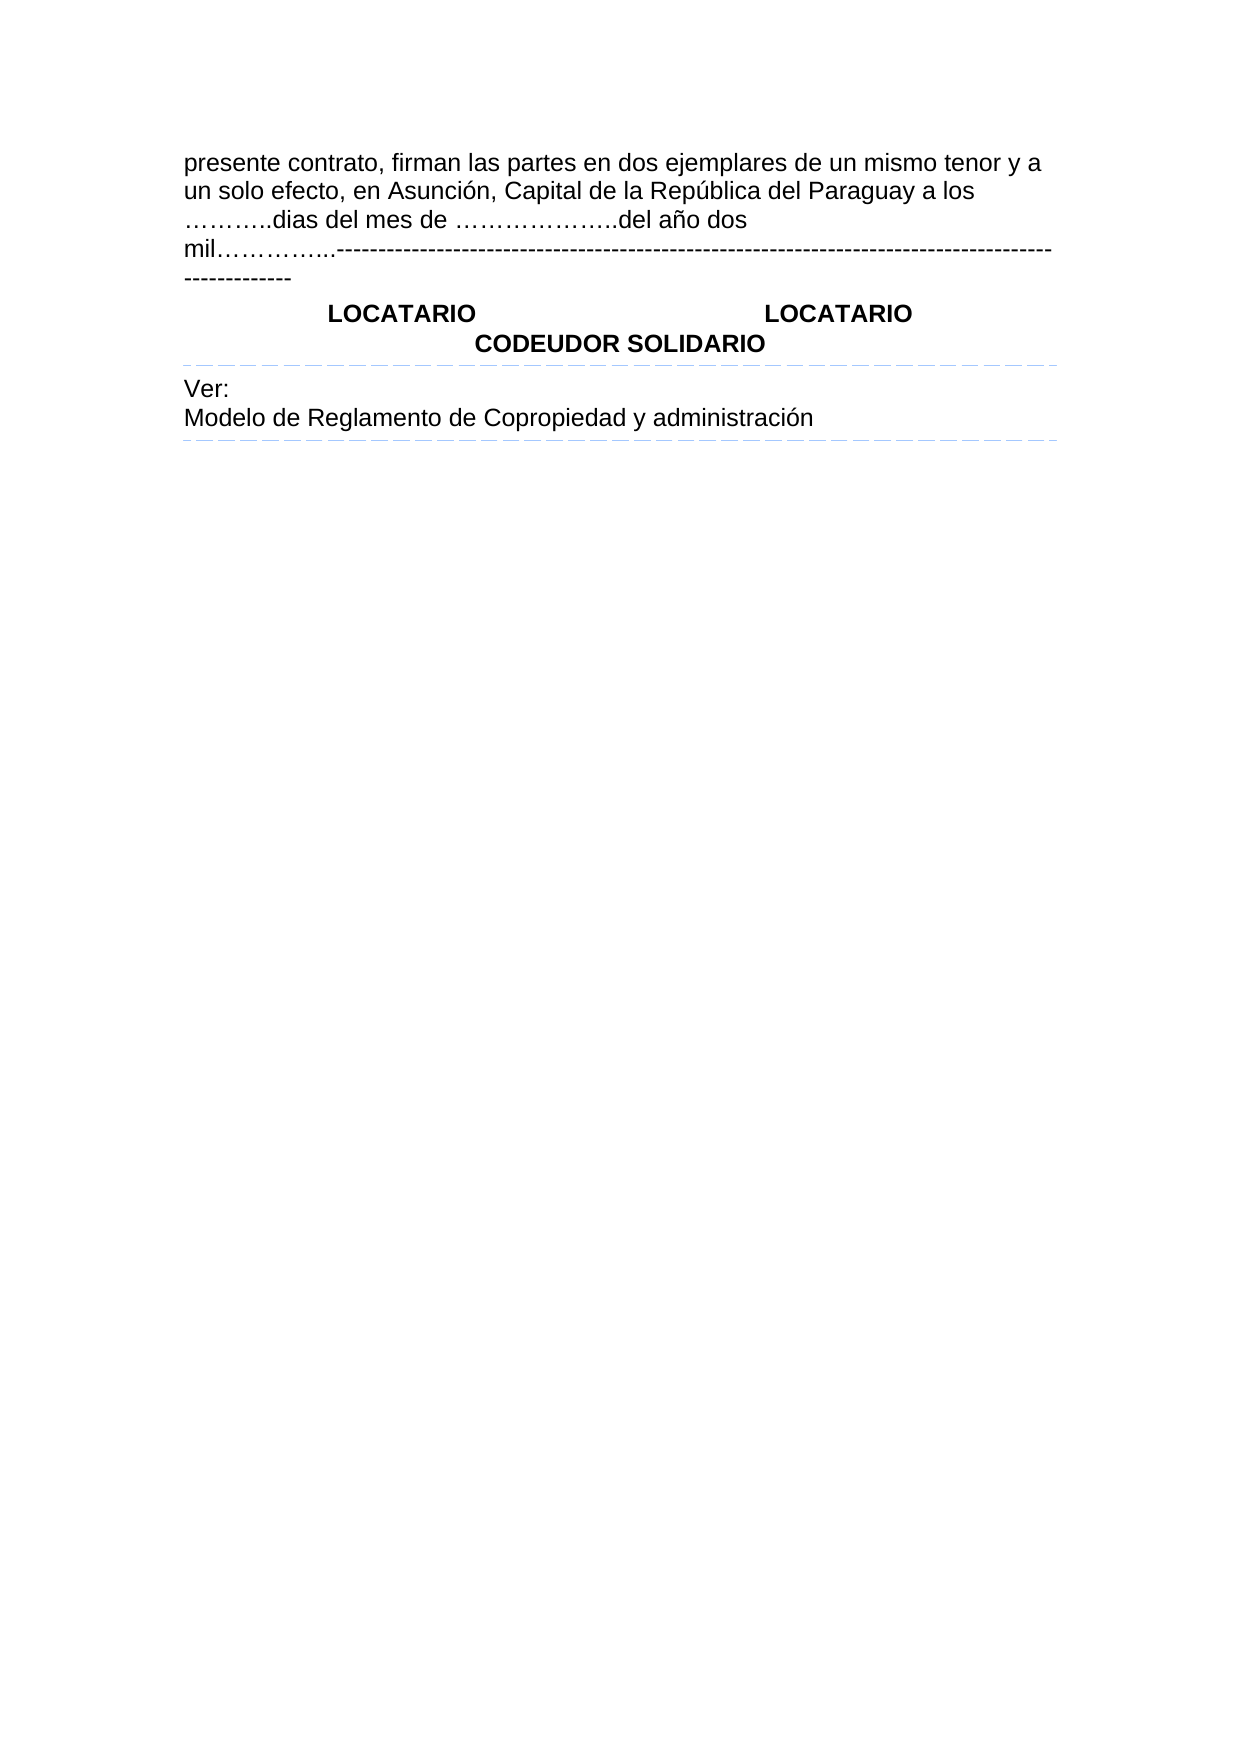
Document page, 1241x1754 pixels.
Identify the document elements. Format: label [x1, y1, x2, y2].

table_cell [177, 148, 1063, 451]
